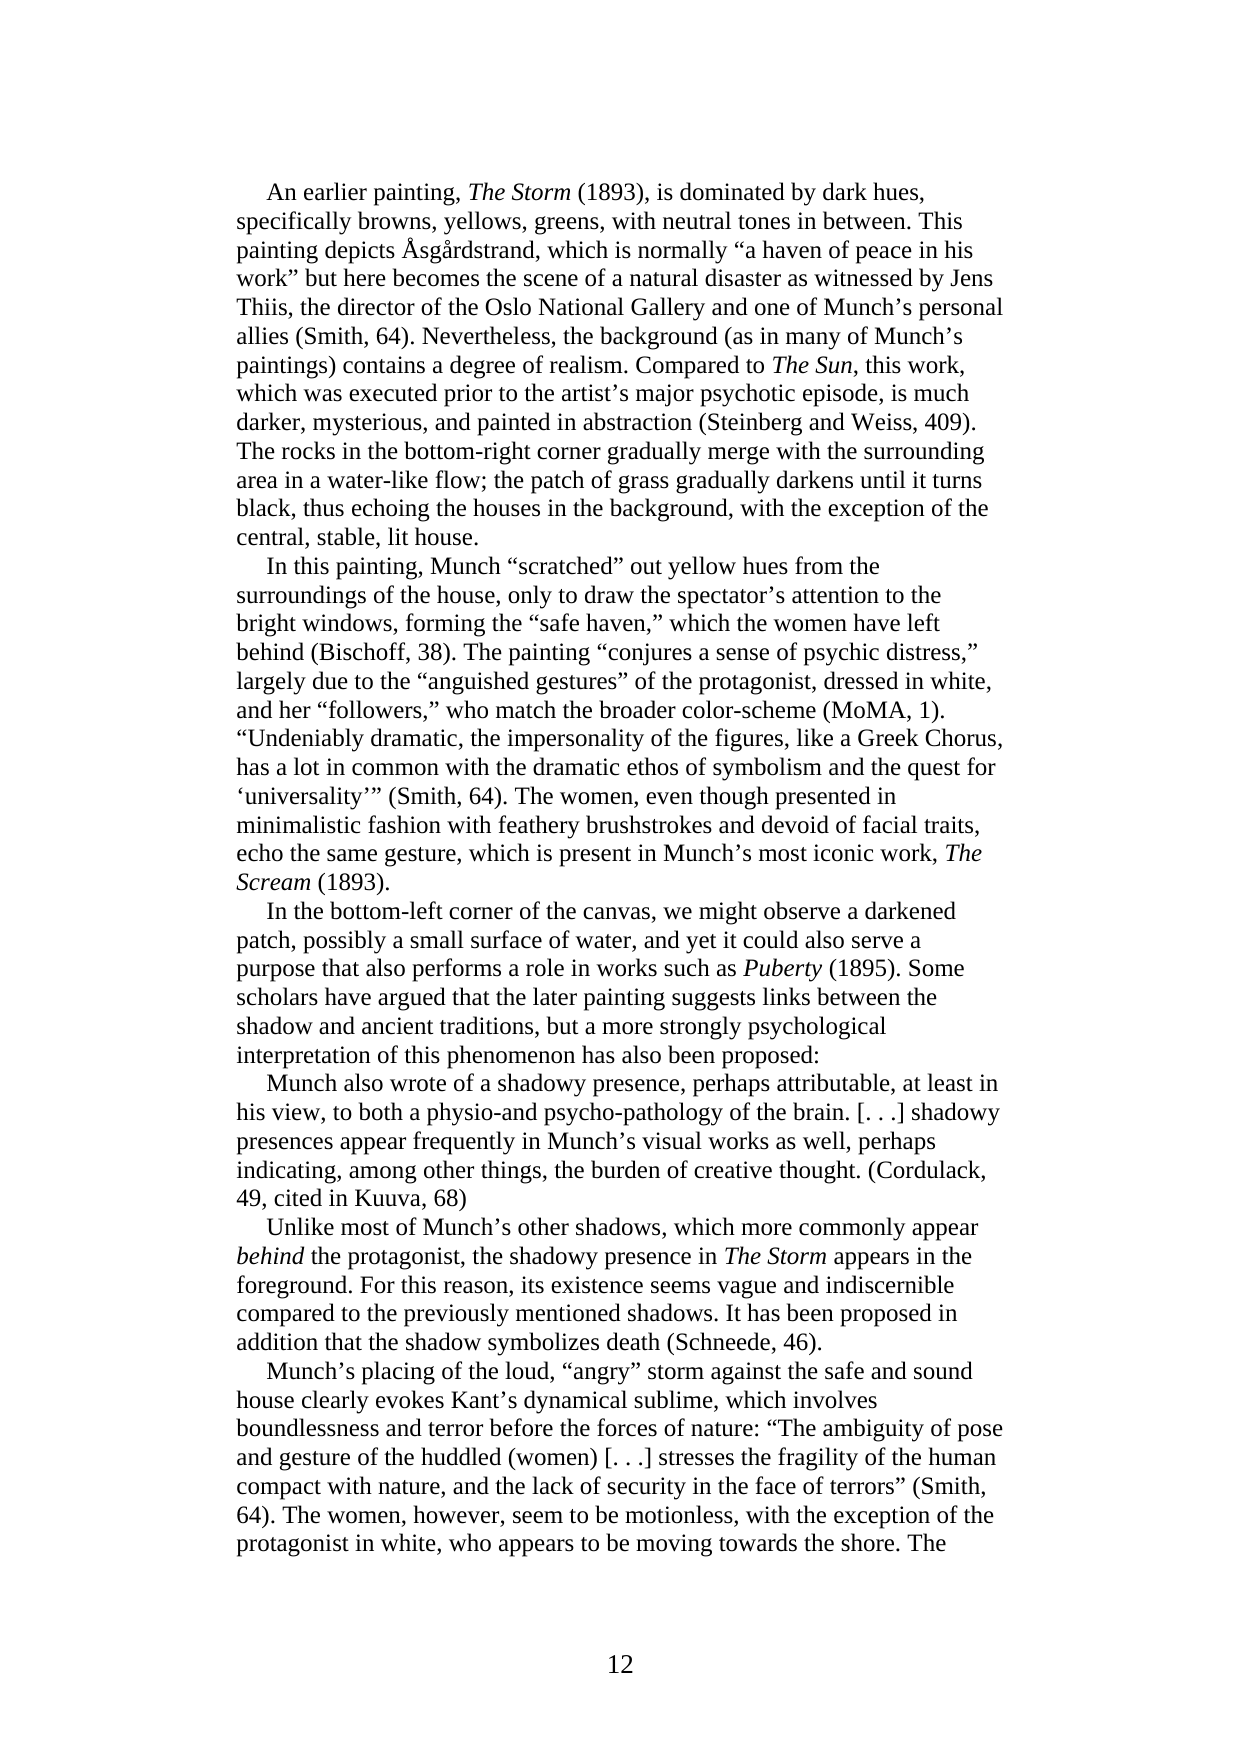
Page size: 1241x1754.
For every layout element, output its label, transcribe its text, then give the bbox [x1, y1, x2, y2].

text In this painting, Munch “scratched” out yellow hues from the surroundings of the house, only to draw the spectator’s attention to the bright windows, forming the “safe haven,” which the women have left behind (Bischoff, 38). The painting “conjures a sense of psychic distress,” largely due to the “anguished gestures” of the protagonist, dressed in white, and her “followers,” who match the broader color-scheme (MoMA, 1). “Undeniably dramatic, the impersonality of the figures, like a Greek Chorus, has a lot in common with the dramatic ethos of symbolism and the quest for ‘universality’” (Smith, 64). The women, even though presented in minimalistic fashion with feathery brushstrokes and devoid of facial traits, echo the same gesture, which is present in Munch’s most iconic work, The Scream (1893). [236, 551, 1004, 896]
text An earlier painting, The Storm (1893), is dominated by dark hues, specifically browns, yellows, greens, with neutral tones in between. This painting depicts Åsgårdstrand, which is normally “a haven of peace in his [236, 177, 1004, 263]
text Munch also wrote of a shadowy presence, perhaps attributable, at least in his view, to both a physio-and psycho-pathology of the brain. [. . .] shadowy presences appear frequently in Munch’s visual works as well, perhaps indicating, among other things, the burden of creative thought. (Cordulack, 49, cited in Kuuva, 68) [236, 1068, 1004, 1212]
text Unlike most of Munch’s other shadows, which more commonly appear behind the protagonist, the shadowy presence in The Storm appears in the foreground. For this reason, its existence seems vague and indiscernible compared to the previously mentioned shadows. It has been proposed in addition that the shadow symbolizes death (Schneede, 46). [236, 1212, 1004, 1356]
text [236, 1356, 1004, 1557]
text In the bottom-left corner of the canvas, we might observe a darkened patch, possibly a small surface of water, and yet it could also serve a purpose that also performs a role in works such as Puberty (1895). Some scholars have argued that the later painting suggests links between the shadow and ancient traditions, but a more strongly psychological interpretation of this phenomenon has also been proposed: [236, 896, 1004, 1068]
text work” but here becomes the scene of a natural disaster as witnessed by Jens Thiis, the director of the Oslo National Gallery and one of Munch’s personal allies (Smith, 64). Nevertheless, the background (as in many of Munch’s paintings) contains a degree of realism. Compared to The Sun, this work, which was executed prior to the artist’s major psychotic episode, is much darker, mysterious, and painted in abstraction (Steinberg and Weiss, 409). The rocks in the bottom-right corner gradually merge with the surrounding area in a water-like flow; the patch of grass gradually darkens until it turns black, thus echoing the houses in the background, with the exception of the central, stable, lit house. [236, 263, 1004, 551]
